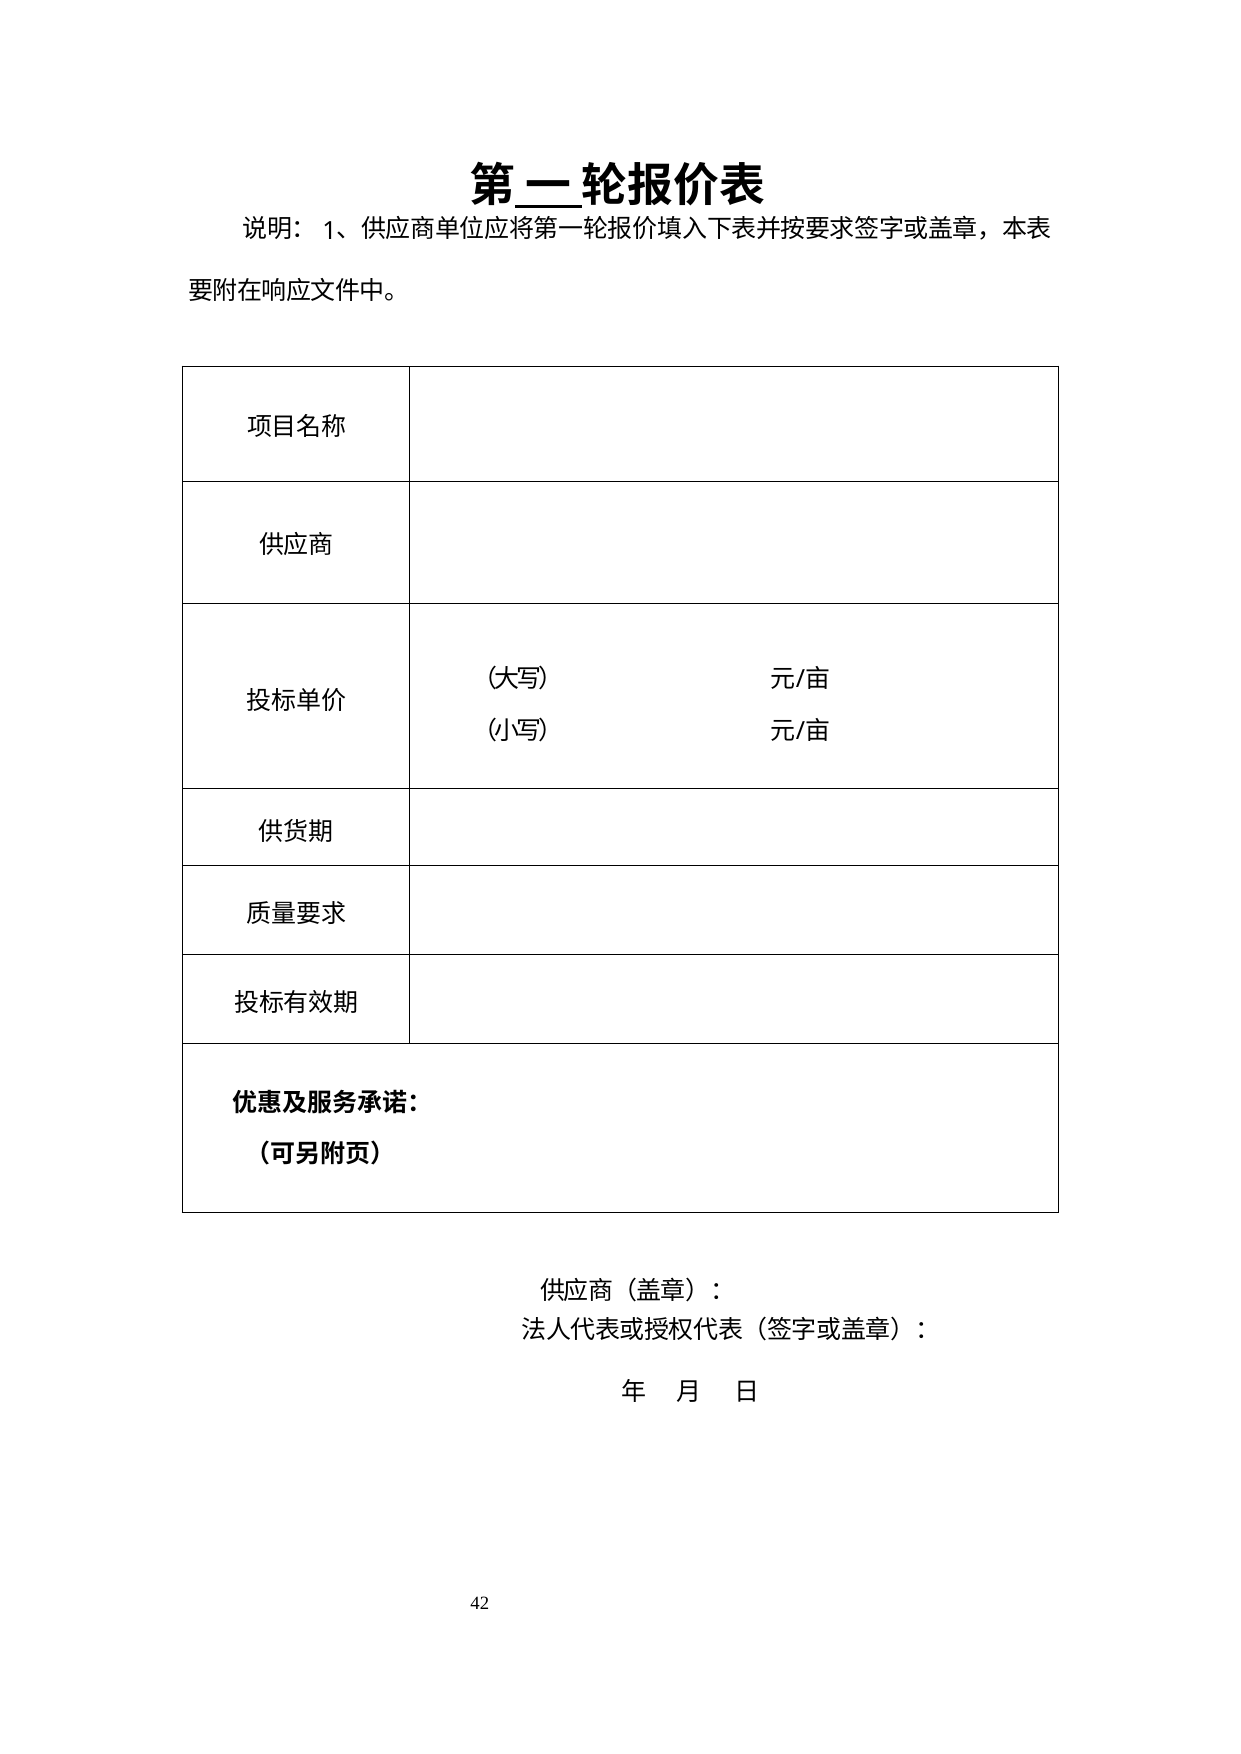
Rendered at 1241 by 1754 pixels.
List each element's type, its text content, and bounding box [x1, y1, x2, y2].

text 第 一 轮报价表 [182, 162, 1052, 211]
table_cell （大写） 元/亩 （小写） 元/亩 [410, 604, 1058, 788]
table_cell [410, 866, 1058, 954]
table_cell 供应商 [183, 482, 409, 602]
text 供应商（盖章）： [540, 1273, 1059, 1306]
text 法人代表或授权代表（签字或盖章）： [521, 1325, 1059, 1374]
table_cell [410, 789, 1058, 865]
text 说明： 1、供应商单位应将第一轮报价填入下表并按要求签字或盖章，本表 [182, 225, 1052, 273]
table_cell 质量要求 [183, 866, 409, 954]
table_header [410, 367, 1058, 481]
table_cell 投标有效期 [183, 955, 409, 1043]
table_cell 优惠及服务承诺： （可另附页） [183, 1044, 1058, 1212]
table_cell [410, 482, 1058, 602]
table_header 项目名称 [183, 367, 409, 481]
text 要附在响应文件中。 [188, 273, 1059, 306]
table_cell 投标单价 [183, 604, 409, 788]
text 年 月 日 [621, 1374, 1059, 1407]
table_cell [410, 955, 1058, 1043]
table_cell 供货期 [183, 789, 409, 865]
